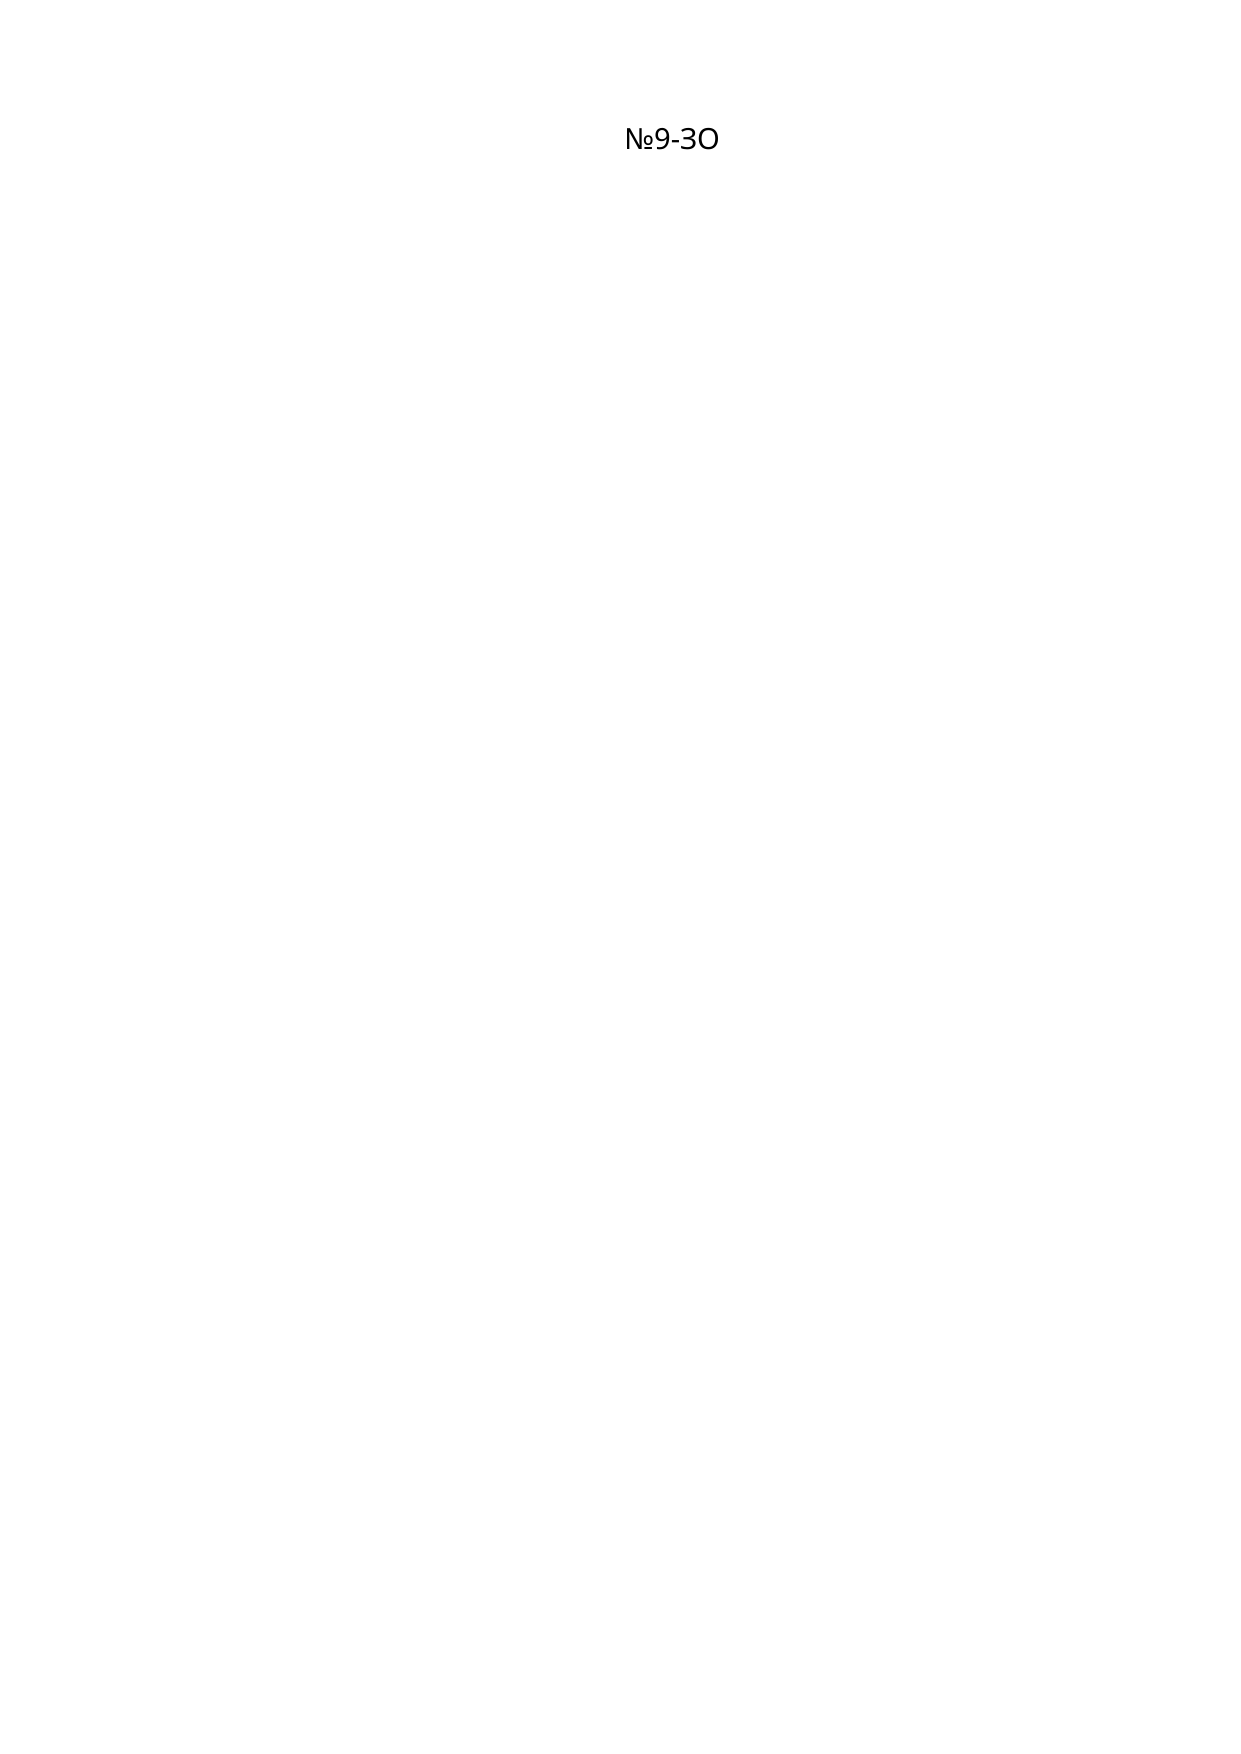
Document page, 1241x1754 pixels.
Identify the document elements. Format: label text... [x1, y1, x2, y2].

text №9-ЗО [177, 118, 1167, 158]
